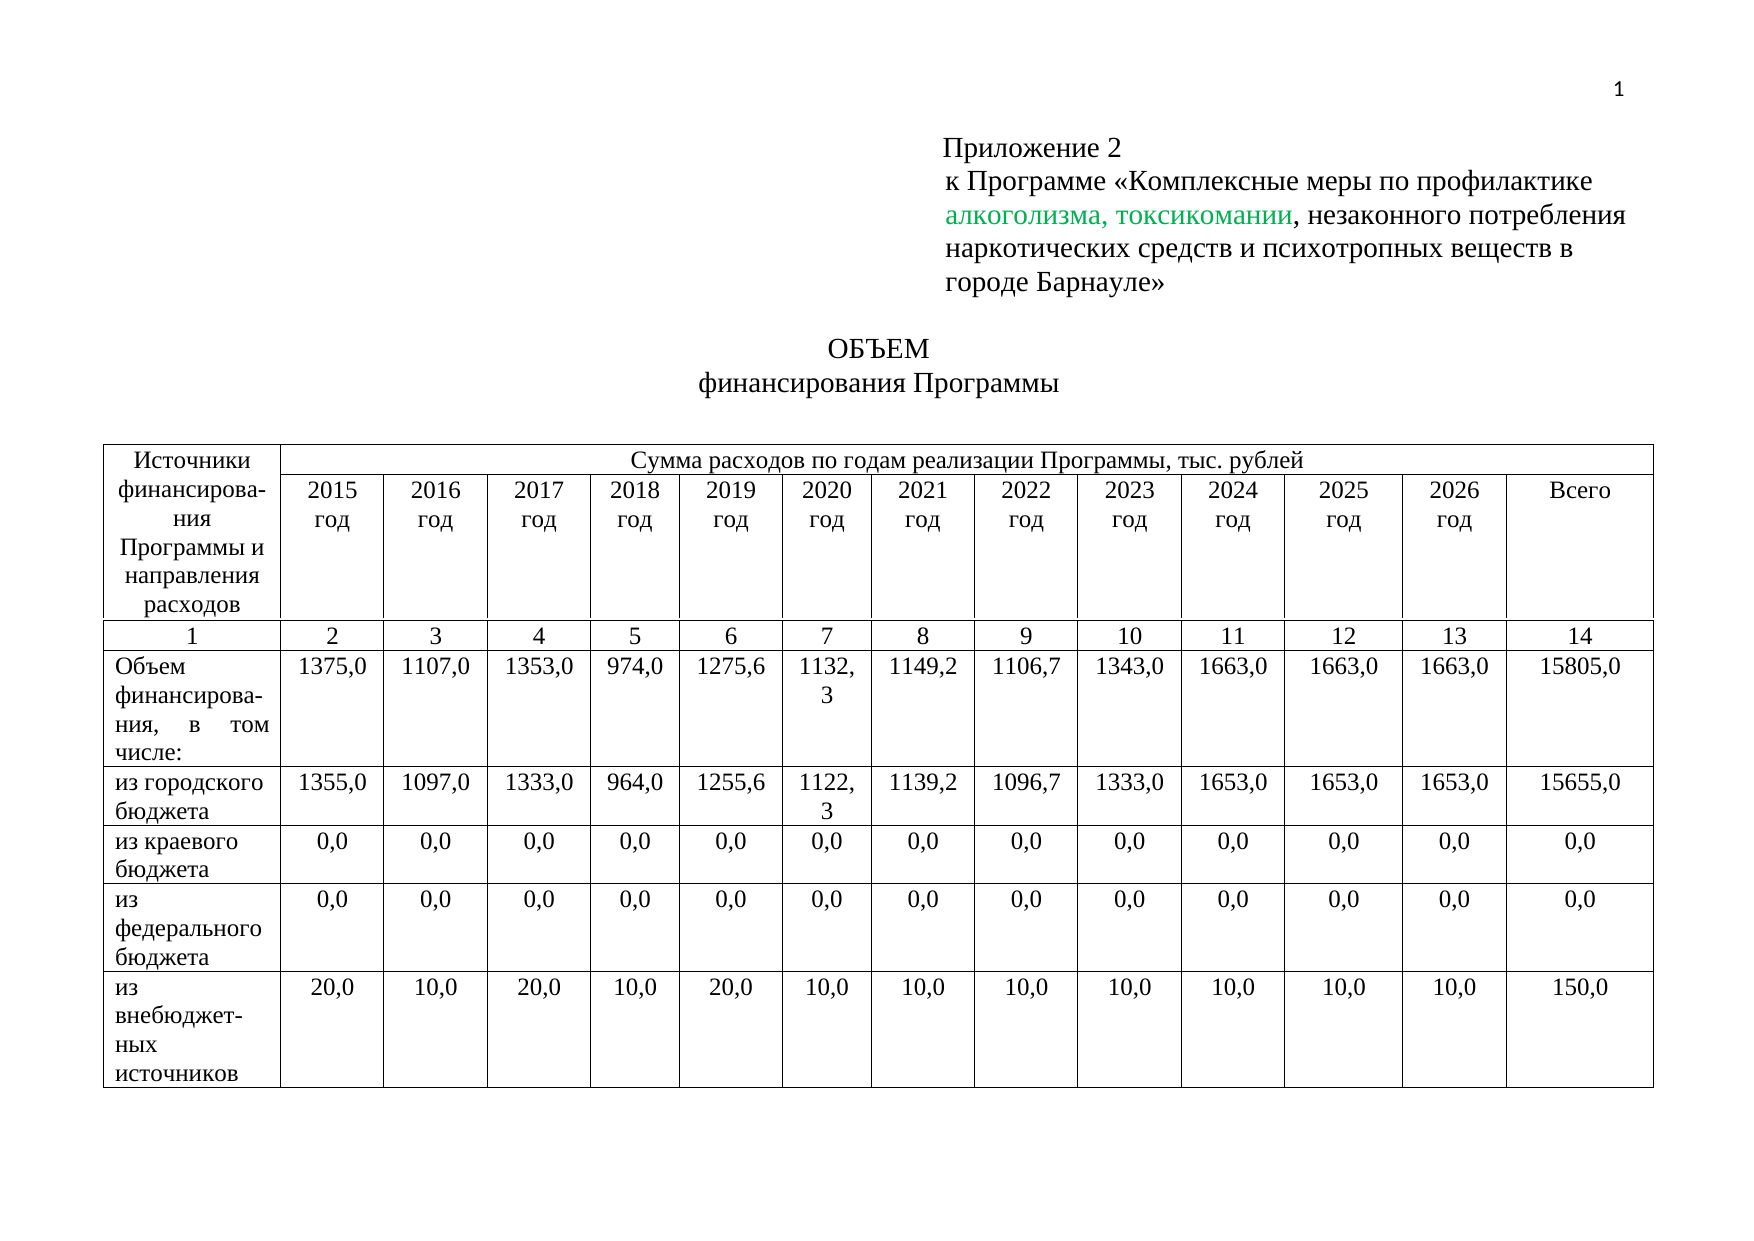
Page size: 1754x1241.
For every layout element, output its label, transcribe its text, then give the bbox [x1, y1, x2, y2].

table_cell 10,0 [1078, 972, 1181, 1087]
table_cell 1355,0 [281, 767, 383, 825]
table_cell 0,0 [1403, 826, 1506, 883]
table_cell 1107,0 [384, 651, 487, 766]
table_cell 1663,0 [1182, 651, 1284, 766]
table_cell 1097,0 [384, 767, 487, 825]
table_cell 964,0 [591, 767, 679, 825]
table_cell 0,0 [783, 826, 871, 883]
table_cell 1255,6 [680, 767, 782, 825]
table_header 6 [680, 621, 782, 650]
table_cell 0,0 [1285, 826, 1402, 883]
table_cell 0,0 [975, 826, 1077, 883]
table_header Источники финансирова-ния Программы и направления расходов [104, 445, 280, 618]
table_header 10 [1078, 621, 1181, 650]
table_cell 1333,0 [488, 767, 590, 825]
table_header 3 [384, 621, 487, 650]
table_cell 1663,0 [1403, 651, 1506, 766]
table_cell 0,0 [384, 826, 487, 883]
table_cell 15805,0 [1507, 651, 1653, 766]
table_header 7 [783, 621, 871, 650]
table_cell 1149,2 [872, 651, 974, 766]
table_cell 1375,0 [281, 651, 383, 766]
table_cell 2026 год [1403, 475, 1506, 618]
table_cell 1663,0 [1285, 651, 1402, 766]
table_cell 2022 год [975, 475, 1077, 618]
table_cell 0,0 [680, 826, 782, 883]
table_cell 2019 год [680, 475, 782, 618]
table_cell 2025 год [1285, 475, 1402, 618]
table_cell 10,0 [872, 972, 974, 1087]
text алкоголизма, токсикомании, незаконного потребления наркотических средств и психотропных веществ в городе Барнауле» [945, 197, 1654, 298]
table_cell 2016 год [384, 475, 487, 618]
table_cell 0,0 [591, 884, 679, 971]
table_cell 10,0 [975, 972, 1077, 1087]
table_cell 10,0 [1182, 972, 1284, 1087]
table_cell 0,0 [680, 884, 782, 971]
table_cell 1353,0 [488, 651, 590, 766]
table_cell 0,0 [1403, 884, 1506, 971]
table_cell 15655,0 [1507, 767, 1653, 825]
table_cell 1122,3 [783, 767, 871, 825]
table_cell 2020 год [783, 475, 871, 618]
table_cell 0,0 [1078, 826, 1181, 883]
table_cell 0,0 [281, 826, 383, 883]
table_cell 0,0 [1078, 884, 1181, 971]
table_header 8 [872, 621, 974, 650]
table_cell 2023 год [1078, 475, 1181, 618]
table_cell 0,0 [488, 826, 590, 883]
table_cell 0,0 [872, 884, 974, 971]
table_cell 150,0 [1507, 972, 1653, 1087]
table_cell 20,0 [488, 972, 590, 1087]
table_cell 2021 год [872, 475, 974, 618]
table_cell 1653,0 [1403, 767, 1506, 825]
table_cell 1106,7 [975, 651, 1077, 766]
table_cell из внебюджет-ных источников [104, 972, 280, 1087]
table_cell 0,0 [975, 884, 1077, 971]
table_cell 2018 год [591, 475, 679, 618]
table_cell 0,0 [872, 826, 974, 883]
table_header 1 [104, 621, 280, 650]
table_cell 2017 год [488, 475, 590, 618]
table_cell 20,0 [680, 972, 782, 1087]
table_cell 0,0 [1507, 826, 1653, 883]
table_cell 1653,0 [1285, 767, 1402, 825]
table_cell из краевого бюджета [104, 826, 280, 883]
text ОБЪЕМ [133, 331, 1624, 365]
table_cell 10,0 [591, 972, 679, 1087]
table_header 11 [1182, 621, 1284, 650]
table_cell 0,0 [591, 826, 679, 883]
table_cell 0,0 [783, 884, 871, 971]
table_cell 974,0 [591, 651, 679, 766]
table_cell 0,0 [384, 884, 487, 971]
table_cell 10,0 [384, 972, 487, 1087]
text финансирования Программы [133, 365, 1624, 398]
table_cell 1139,2 [872, 767, 974, 825]
table_cell 0,0 [1182, 884, 1284, 971]
table_cell 0,0 [1507, 884, 1653, 971]
table_cell из федерального бюджета [104, 884, 280, 971]
table_cell 10,0 [1285, 972, 1402, 1087]
table_header 9 [975, 621, 1077, 650]
table_cell 10,0 [1403, 972, 1506, 1087]
table_cell 1333,0 [1078, 767, 1181, 825]
table_cell 1132,3 [783, 651, 871, 766]
table_cell из городского бюджета [104, 767, 280, 825]
table_cell 0,0 [1182, 826, 1284, 883]
table_cell 1275,6 [680, 651, 782, 766]
table_cell 2024 год [1182, 475, 1284, 618]
table_cell 0,0 [1285, 884, 1402, 971]
table_cell 1096,7 [975, 767, 1077, 825]
table_header 2 [281, 621, 383, 650]
table_cell Объем финансирова-ния, в том числе: [104, 651, 280, 766]
table_header 13 [1403, 621, 1506, 650]
table_cell 2015 год [281, 475, 383, 618]
table_header 14 [1507, 621, 1653, 650]
table_cell 10,0 [783, 972, 871, 1087]
table_cell 1343,0 [1078, 651, 1181, 766]
text Приложение 2 [133, 130, 1624, 163]
table_header Сумма расходов по годам реализации Программы, тыс. рублей [281, 445, 1653, 474]
table_header 4 [488, 621, 590, 650]
table_cell 20,0 [281, 972, 383, 1087]
table_cell 0,0 [281, 884, 383, 971]
table_cell Всего [1507, 475, 1653, 618]
table_header 12 [1285, 621, 1402, 650]
text к Программе «Комплексные меры по профилактике [945, 163, 1657, 197]
table_header 5 [591, 621, 679, 650]
table_cell 0,0 [488, 884, 590, 971]
table_cell 1653,0 [1182, 767, 1284, 825]
